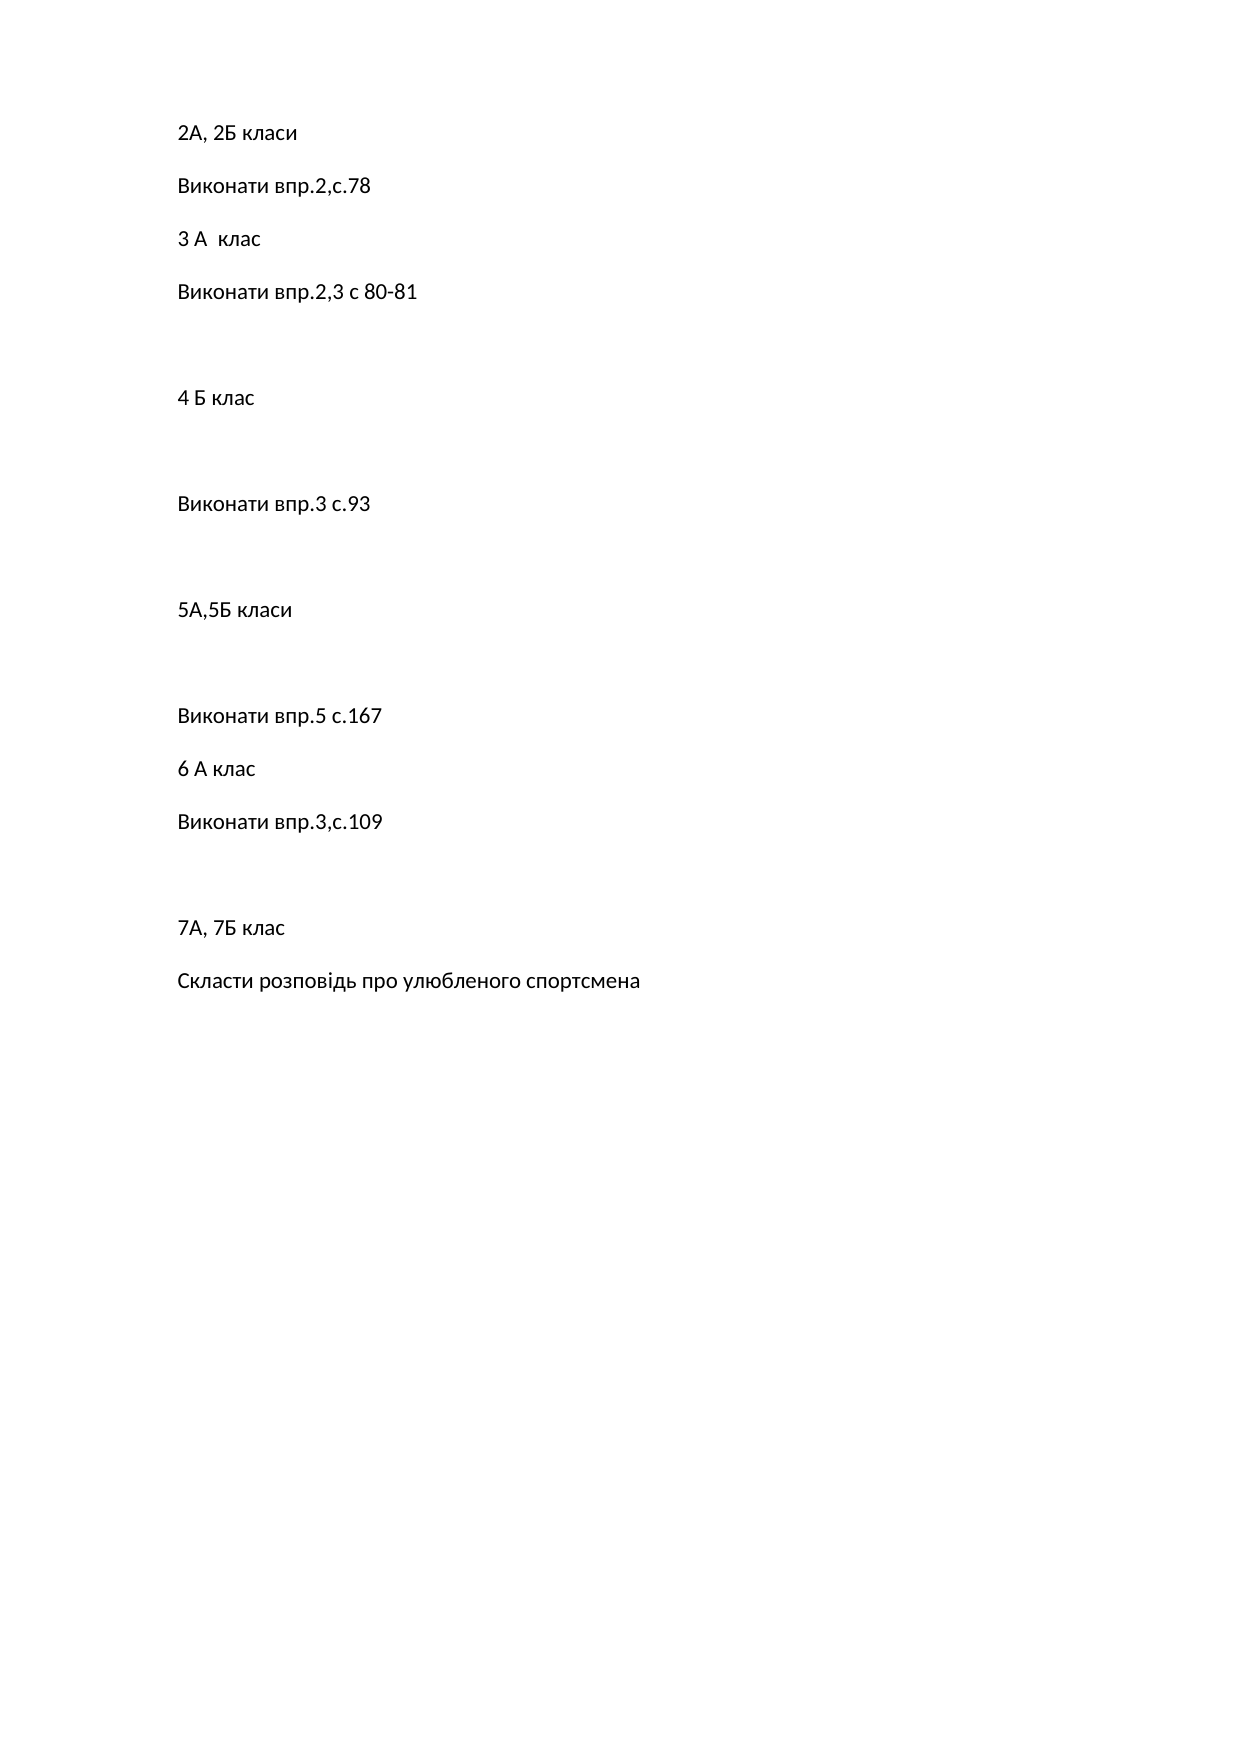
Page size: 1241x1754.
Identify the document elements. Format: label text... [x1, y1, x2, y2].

text 4 Б клас [177, 383, 1152, 411]
text Виконати впр.2,с.78 [177, 171, 1152, 199]
text 5А,5Б класи [177, 595, 1152, 623]
text Виконати впр.5 с.167 [177, 701, 1152, 729]
text Виконати впр.3,с.109 [177, 807, 1152, 835]
text 3 А клас [177, 224, 1152, 252]
text Скласти розповідь про улюбленого спортсмена [177, 966, 1152, 994]
text Виконати впр.2,3 с 80-81 [177, 277, 1152, 305]
text 7А, 7Б клас [177, 913, 1152, 941]
text Виконати впр.3 с.93 [177, 489, 1152, 517]
text 6 А клас [177, 754, 1152, 782]
text 2А, 2Б класи [177, 118, 1152, 146]
